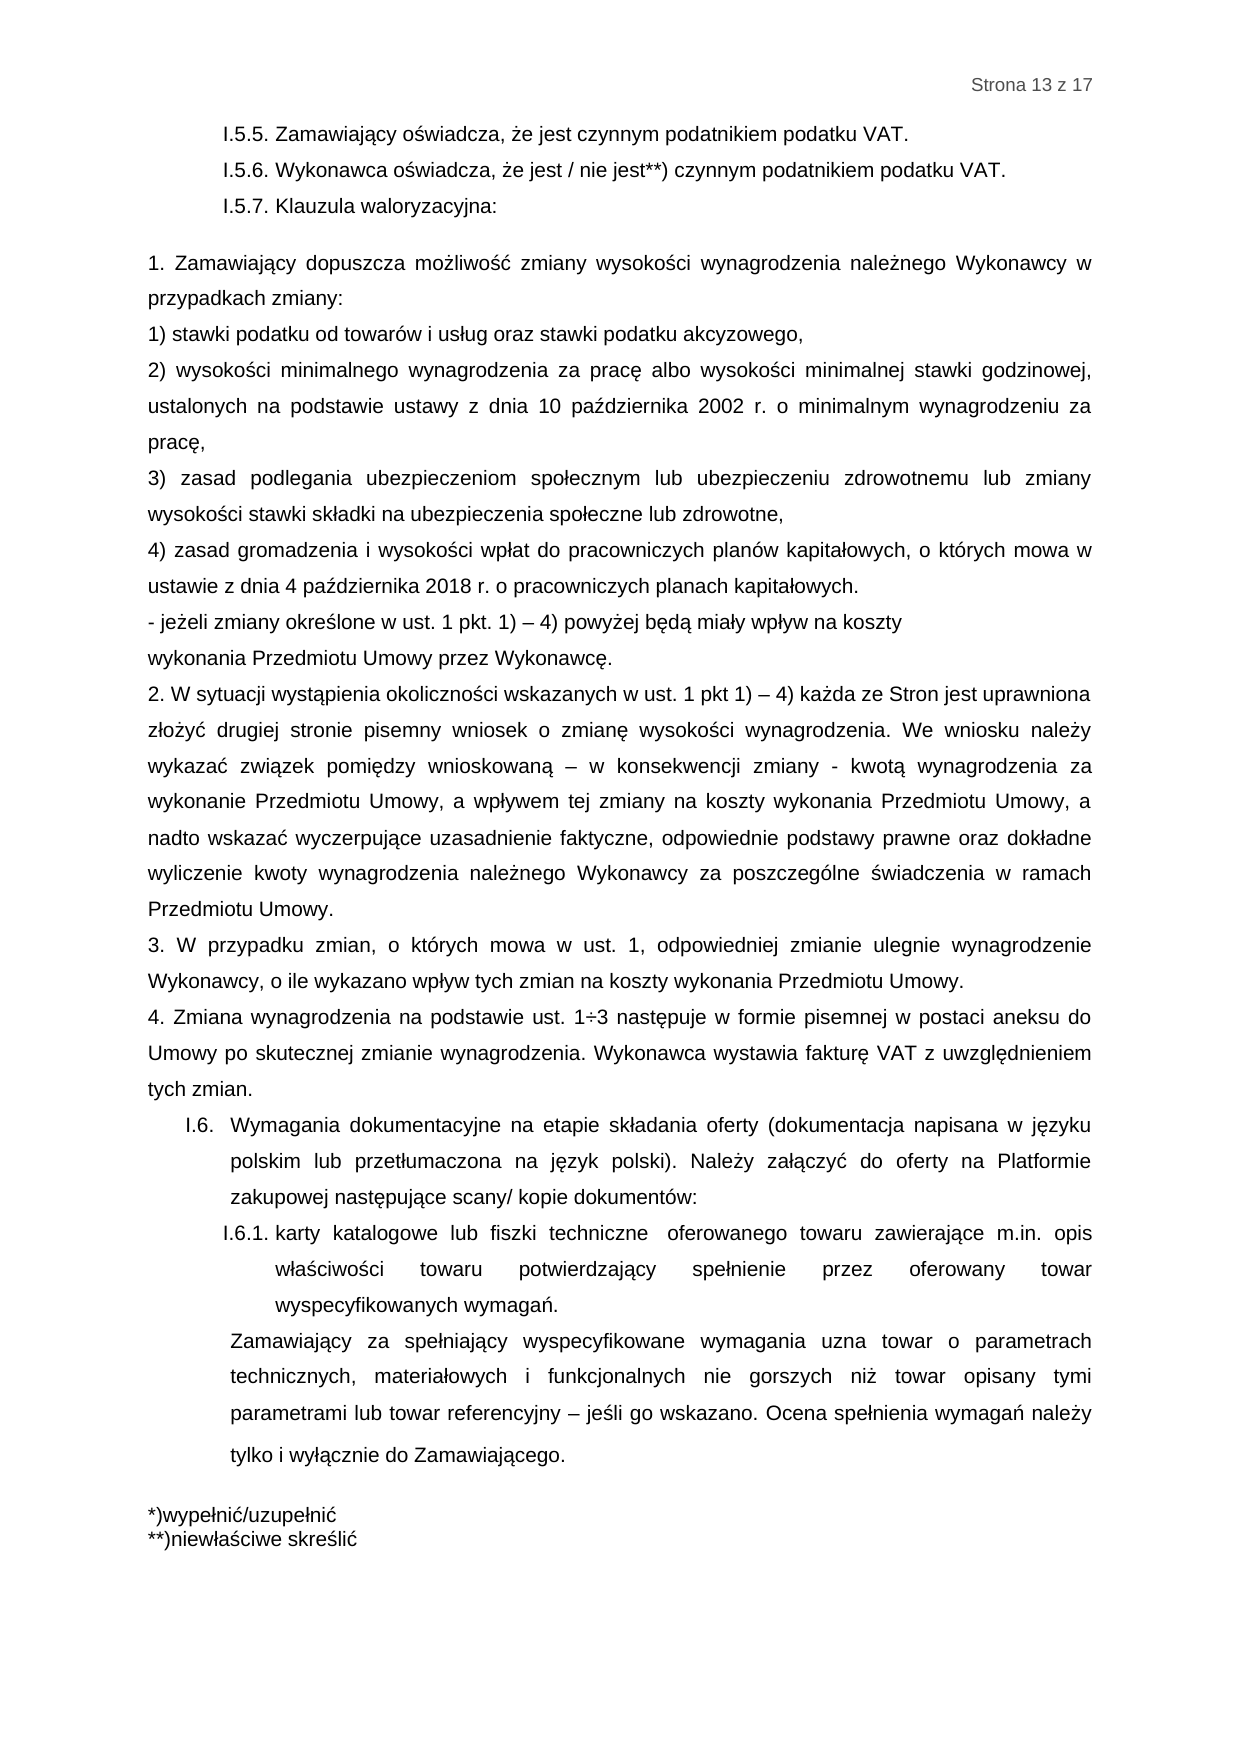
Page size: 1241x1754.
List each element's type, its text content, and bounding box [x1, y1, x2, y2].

list Zamawiający za spełniający wyspecyfikowane wymagania uzna towar o parametrach technicznych, materiałowych i funkcjonalnych nie gorszych niż towar opisany tymi parametrami lub towar referencyjny – jeśli go wskazano. Ocena spełnienia wymagań należy tylko i wyłącznie do Zamawiającego. [230, 1328, 1093, 1467]
list Wykonawca oświadcza, że jest / nie jest**) czynnym podatnikiem podatku VAT. [223, 158, 1093, 182]
text - jeżeli zmiany określone w ust. 1 pkt. 1) – 4) powyżej będą miały wpływ na koszty [148, 610, 1093, 634]
text 1) stawki podatku od towarów i usług oraz stawki podatku akcyzowego, [148, 322, 1093, 346]
text 4. Zmiana wynagrodzenia na podstawie ust. 1÷3 następuje w formie pisemnej w postaci aneksu do Umowy po skutecznej zmianie wynagrodzenia. Wykonawca wystawia fakturę VAT z uwzględnieniem tych zmian. [148, 1005, 1093, 1101]
list Zamawiający oświadcza, że jest czynnym podatnikiem podatku VAT. [223, 122, 1093, 146]
text 2) wysokości minimalnego wynagrodzenia za pracę albo wysokości minimalnej stawki godzinowej, ustalonych na podstawie ustawy z dnia 10 października 2002 r. o minimalnym wynagrodzeniu za pracę, [148, 358, 1093, 454]
list karty katalogowe lub fiszki techniczne oferowanego towaru zawierające m.in. opis właściwości towaru potwierdzający spełnienie przez oferowany towar wyspecyfikowanych wymagań. [223, 1221, 1093, 1316]
text wykonania Przedmiotu Umowy przez Wykonawcę. [148, 646, 1093, 669]
list Klauzula waloryzacyjna: [223, 193, 1093, 217]
text **)niewłaściwe skreślić [148, 1527, 1093, 1551]
text 3. W przypadku zmian, o których mowa w ust. 1, odpowiedniej zmianie ulegnie wynagrodzenie Wykonawcy, o ile wykazano wpływ tych zmian na koszty wykonania Przedmiotu Umowy. [148, 933, 1093, 993]
text 3) zasad podlegania ubezpieczeniom społecznym lub ubezpieczeniu zdrowotnemu lub zmiany wysokości stawki składki na ubezpieczenia społeczne lub zdrowotne, [148, 466, 1093, 526]
text *)wypełnić/uzupełnić [148, 1503, 1093, 1527]
text 4) zasad gromadzenia i wysokości wpłat do pracowniczych planów kapitałowych, o których mowa w ustawie z dnia 4 października 2018 r. o pracowniczych planach kapitałowych. [148, 538, 1093, 598]
list Wymagania dokumentacyjne na etapie składania oferty (dokumentacja napisana w języku polskim lub przetłumaczona na język polski). Należy załączyć do oferty na Platformie zakupowej następujące scany/ kopie dokumentów: [185, 1113, 1093, 1209]
text 1. Zamawiający dopuszcza możliwość zmiany wysokości wynagrodzenia należnego Wykonawcy w przypadkach zmiany: [148, 250, 1093, 310]
text 2. W sytuacji wystąpienia okoliczności wskazanych w ust. 1 pkt 1) – 4) każda ze Stron jest uprawniona złożyć drugiej stronie pisemny wniosek o zmianę wysokości wynagrodzenia. We wniosku należy wykazać związek pomiędzy wnioskowaną – w konsekwencji zmiany - kwotą wynagrodzenia za wykonanie Przedmiotu Umowy, a wpływem tej zmiany na koszty wykonania Przedmiotu Umowy, a nadto wskazać wyczerpujące uzasadnienie faktyczne, odpowiednie podstawy prawne oraz dokładne wyliczenie kwoty wynagrodzenia należnego Wykonawcy za poszczególne świadczenia w ramach Przedmiotu Umowy. [148, 682, 1093, 921]
